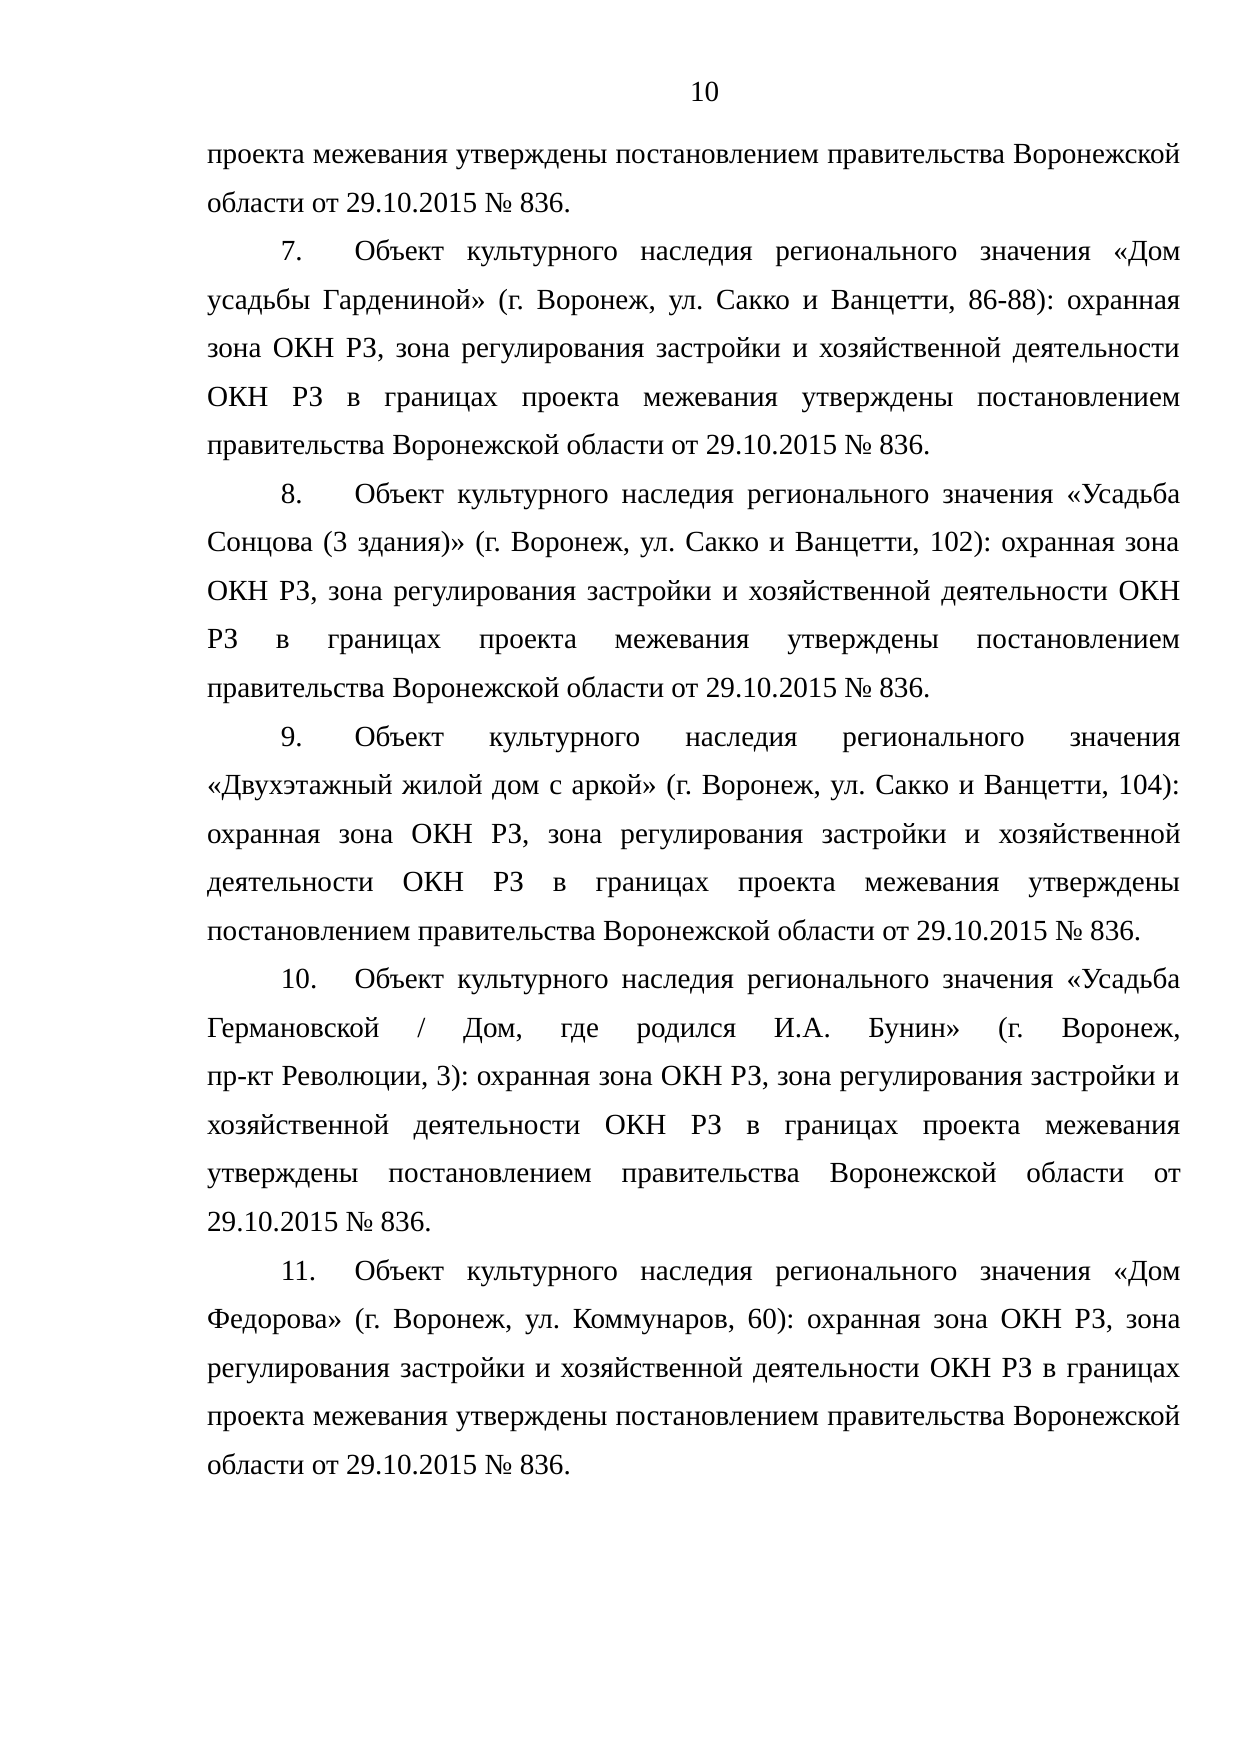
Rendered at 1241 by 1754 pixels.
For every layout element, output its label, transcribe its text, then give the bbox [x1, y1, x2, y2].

text 9. Объект культурного наследия регионального значения «Двухэтажный жилой дом с аркой» (г. Воронеж, ул. Сакко и Ванцетти, 104): охранная зона ОКН РЗ, зона регулирования застройки и хозяйственной деятельности ОКН РЗ в границах проекта межевания утверждены постановлением правительства Воронежской области от 29.10.2015 № 836. [207, 719, 1181, 946]
text 7. Объект культурного наследия регионального значения «Дом усадьбы Гардениной» (г. Воронеж, ул. Сакко и Ванцетти, 86-88): охранная зона ОКН РЗ, зона регулирования застройки и хозяйственной деятельности ОКН РЗ в границах проекта межевания утверждены постановлением правительства Воронежской области от 29.10.2015 № 836. [207, 233, 1181, 461]
text 8. Объект культурного наследия регионального значения «Усадьба Сонцова (3 здания)» (г. Воронеж, ул. Сакко и Ванцетти, 102): охранная зона ОКН РЗ, зона регулирования застройки и хозяйственной деятельности ОКН РЗ в границах проекта межевания утверждены постановлением правительства Воронежской области от 29.10.2015 № 836. [207, 476, 1181, 704]
text 10. Объект культурного наследия регионального значения «Усадьба Германовской / Дом, где родился И.А. Бунин» (г. Воронеж, пр-кт Революции, 3): охранная зона ОКН РЗ, зона регулирования застройки и хозяйственной деятельности ОКН РЗ в границах проекта межевания утверждены постановлением правительства Воронежской области от 29.10.2015 № 836. [207, 961, 1181, 1238]
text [207, 136, 1181, 218]
text 11. Объект культурного наследия регионального значения «Дом Федорова» (г. Воронеж, ул. Коммунаров, 60): охранная зона ОКН РЗ, зона регулирования застройки и хозяйственной деятельности ОКН РЗ в границах проекта межевания утверждены постановлением правительства Воронежской области от 29.10.2015 № 836. [207, 1253, 1181, 1480]
